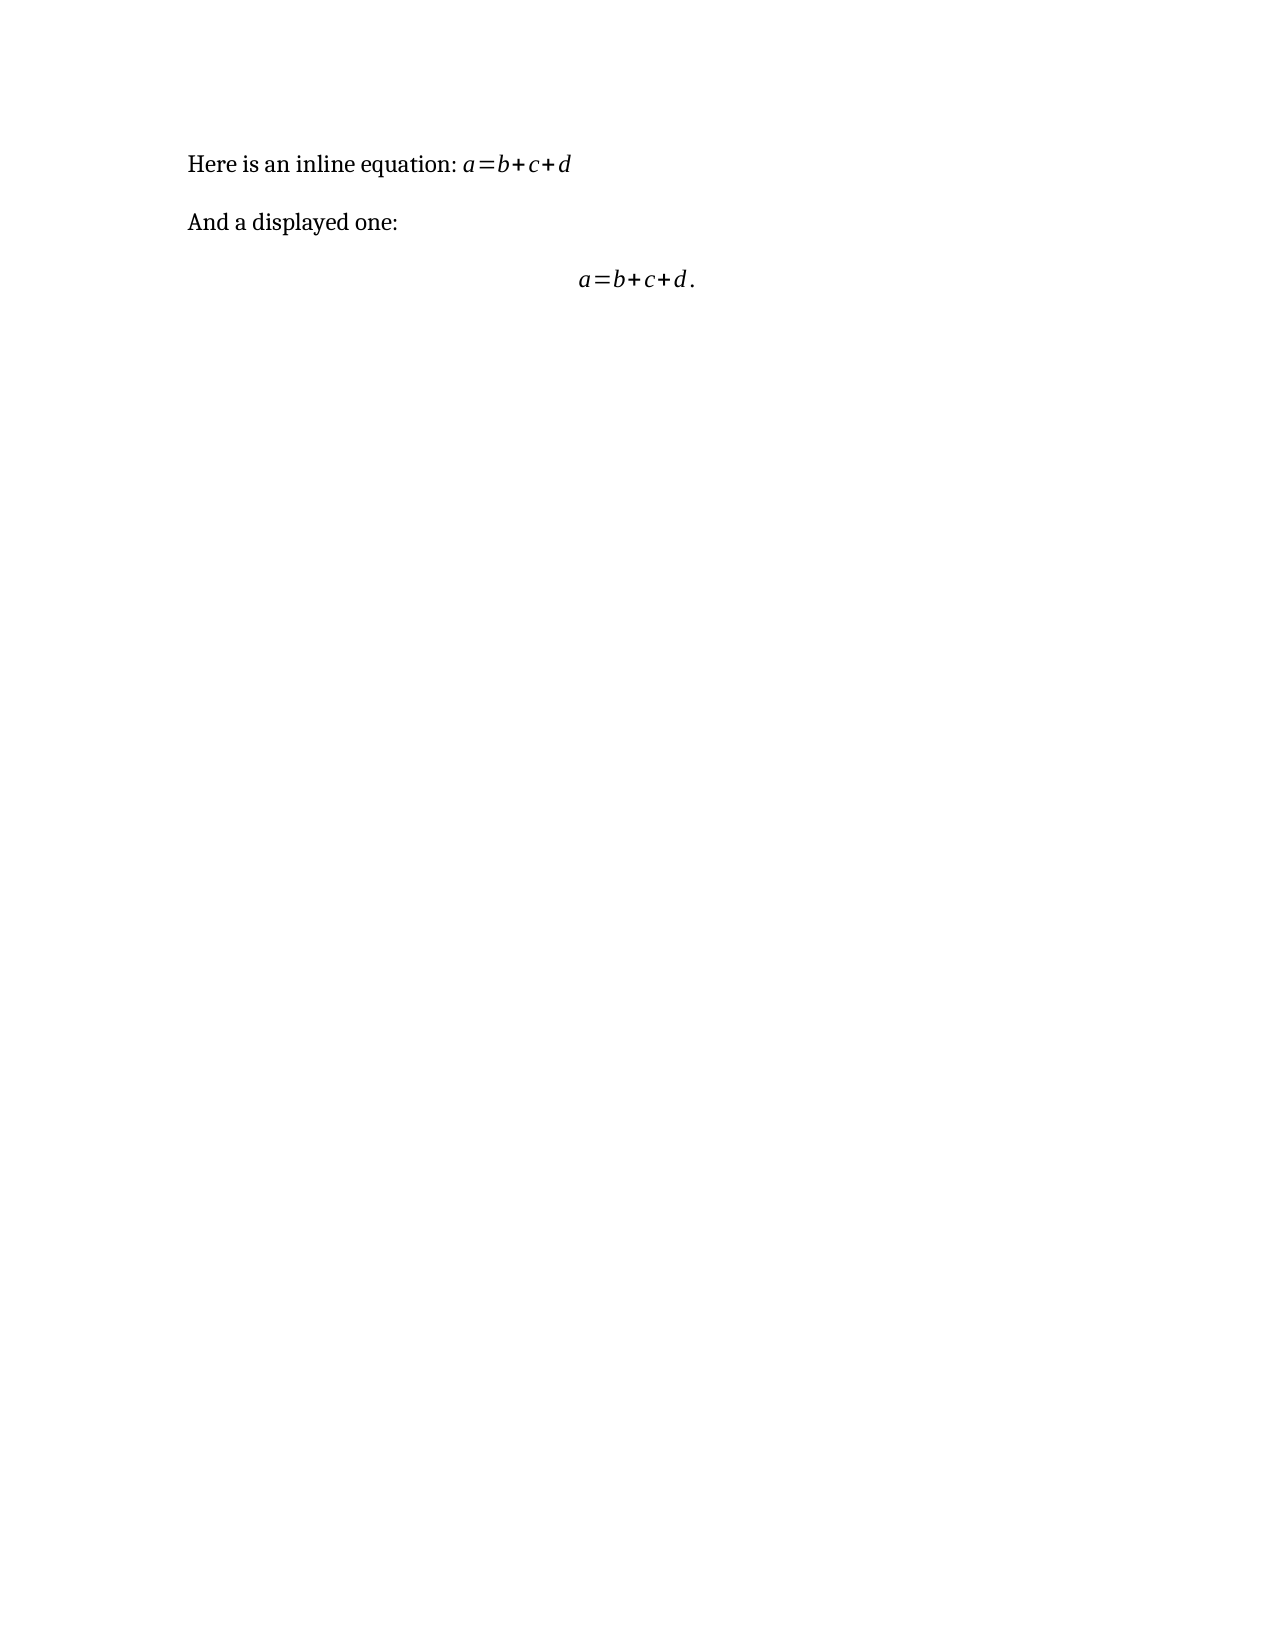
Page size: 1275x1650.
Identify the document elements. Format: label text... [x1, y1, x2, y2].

text And a displayed one: [187, 207, 1087, 236]
text Here is an inline equation: [187, 150, 1087, 179]
